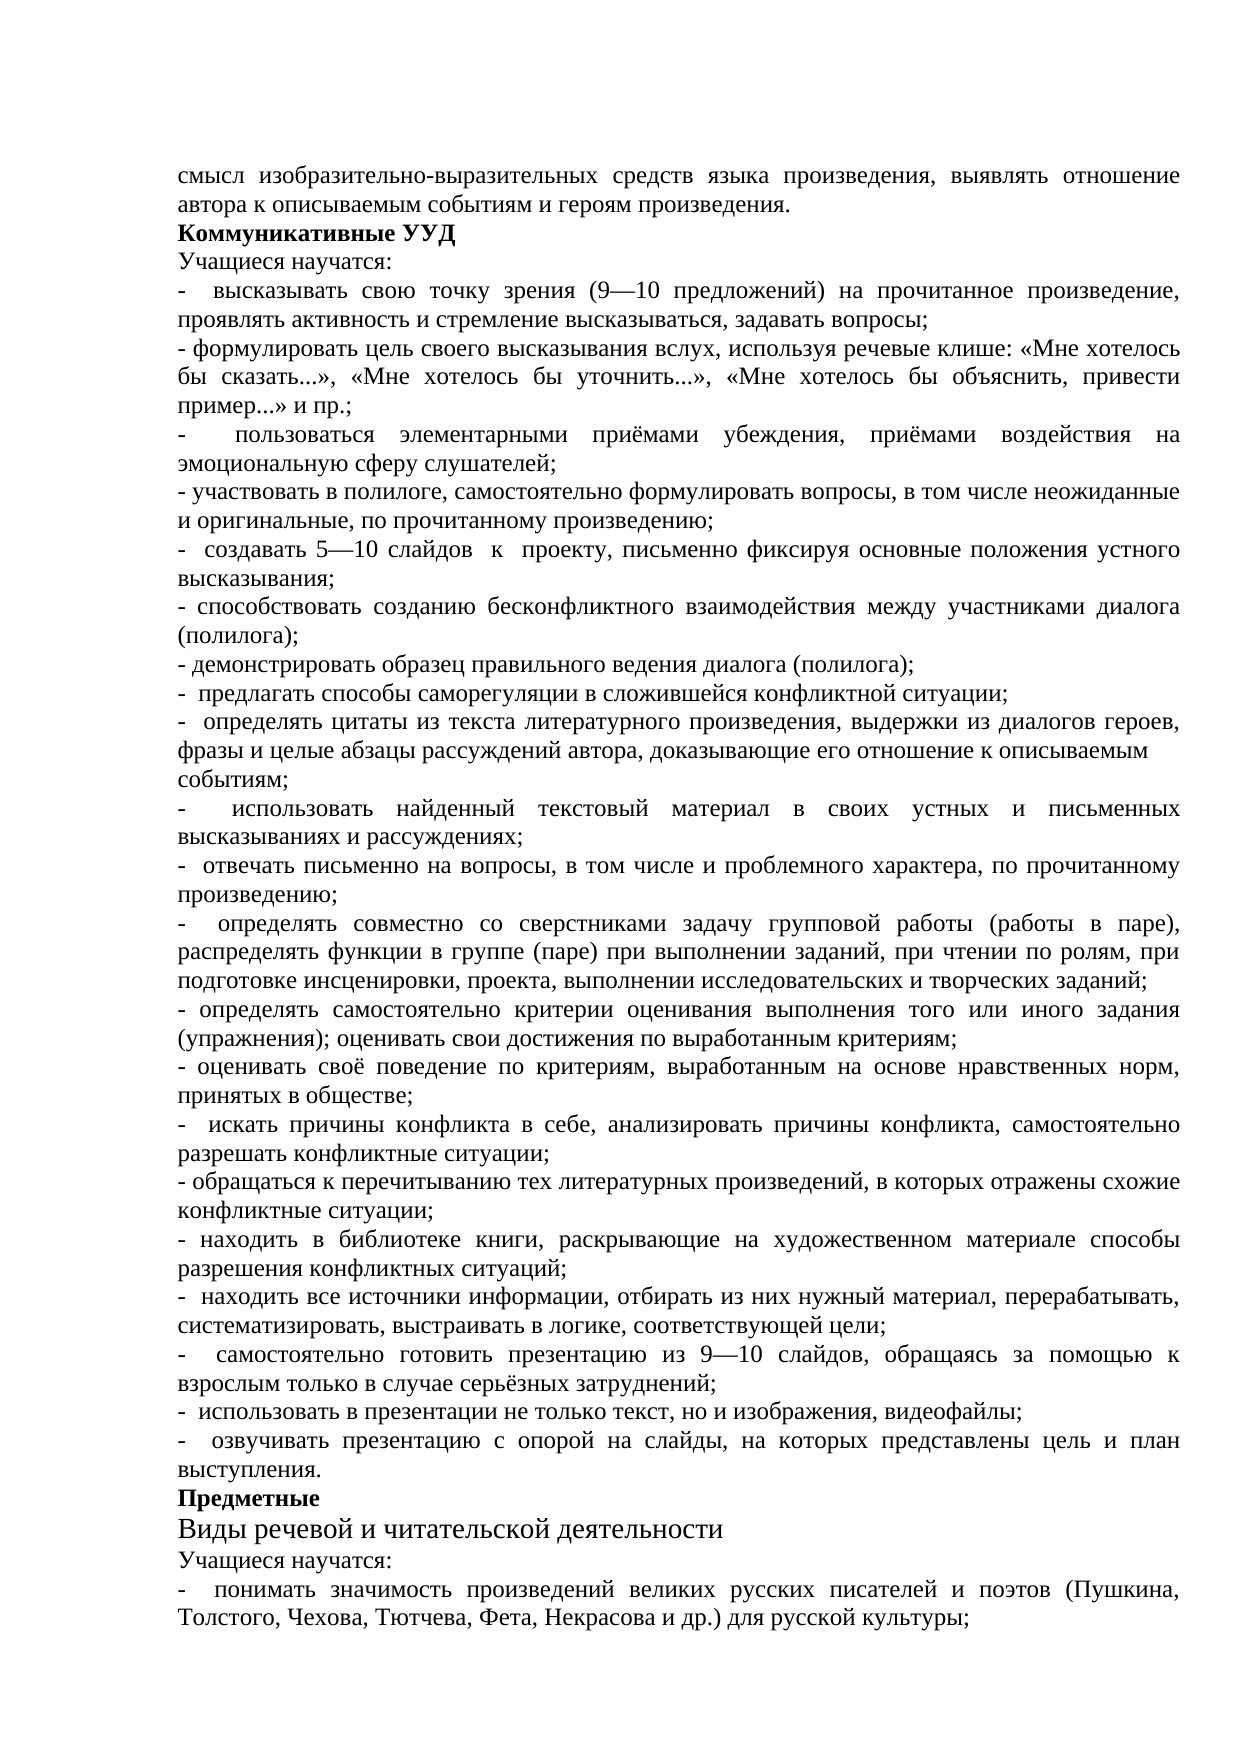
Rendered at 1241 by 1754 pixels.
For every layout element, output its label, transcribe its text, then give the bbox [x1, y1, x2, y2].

text - озвучивать презентацию с опорой на слайды, на которых представлены цель и план выступления. [177, 1425, 1181, 1483]
text смысл изобразительно-выразительных средств языка произведения, выявлять отношение автора к описываемым событиям и героям произведения. [177, 160, 1181, 218]
text Коммуникативные УУД [177, 218, 1181, 246]
text - оценивать своё поведение по критериям, выработанным на основе нравственных норм, принятых в обществе; [177, 1051, 1181, 1109]
text Виды речевой и читательской деятельности [177, 1511, 1181, 1545]
text - участвовать в полилоге, самостоятельно формулировать вопросы, в том числе неожиданные и оригинальные, по прочитанному произведению; [177, 476, 1181, 534]
text - пользоваться элементарными приёмами убеждения, приёмами воздействия на эмоциональную сферу слушателей; [177, 419, 1181, 476]
text - предлагать способы саморегуляции в сложившейся конфликтной ситуации; [177, 678, 1181, 706]
text - обращаться к перечитыванию тех литературных произведений, в которых отражены схожие конфликтные ситуации; [177, 1166, 1181, 1224]
text - определять цитаты из текста литературного произведения, выдержки из диалогов героев, фразы и целые абзацы рассуждений автора, доказывающие его отношение к описываемым [177, 706, 1181, 764]
text Учащиеся научатся: [177, 246, 1181, 275]
text Учащиеся научатся: [177, 1545, 1181, 1574]
text - самостоятельно готовить презентацию из 9—10 слайдов, обращаясь за помощью к взрослым только в случае серьёзных затруднений; [177, 1339, 1181, 1396]
text - понимать значимость произведений великих русских писателей и поэтов (Пушкина, Толстого, Чехова, Тютчева, Фета, Некрасова и др.) для русской культуры; [177, 1574, 1181, 1631]
text - отвечать письменно на вопросы, в том числе и проблемного характера, по прочитанному произведению; [177, 850, 1181, 908]
text - искать причины конфликта в себе, анализировать причины конфликта, самостоятельно разрешать конфликтные ситуации; [177, 1109, 1181, 1166]
text - определять совместно со сверстниками задачу групповой работы (работы в паре), распределять функции в группе (паре) при выполнении заданий, при чтении по ролям, при подготовке инсценировки, проекта, выполнении исследовательских и творческих заданий; [177, 908, 1181, 994]
text Предметные [177, 1483, 1181, 1511]
text - определять самостоятельно критерии оценивания выполнения того или иного задания (упражнения); оценивать свои достижения по выработанным критериям; [177, 994, 1181, 1051]
text - использовать найденный текстовый материал в своих устных и письменных высказываниях и рассуждениях; [177, 793, 1181, 850]
text - находить в библиотеке книги, раскрывающие на художественном материале способы разрешения конфликтных ситуаций; [177, 1224, 1181, 1281]
text - находить все источники информации, отбирать из них нужный материал, перерабатывать, систематизировать, выстраивать в логике, соответствующей цели; [177, 1281, 1181, 1339]
text - использовать в презентации не только текст, но и изображения, видеофайлы; [177, 1396, 1181, 1425]
text - высказывать свою точку зрения (9—10 предложений) на прочитанное произведение, проявлять активность и стремление высказываться, задавать вопросы; [177, 275, 1181, 333]
text - способствовать созданию бесконфликтного взаимодействия между участниками диалога (полилога); [177, 591, 1181, 649]
text событиям; [177, 764, 1181, 793]
text - создавать 5—10 слайдов к проекту, письменно фиксируя основные положения устного высказывания; [177, 534, 1181, 591]
text - демонстрировать образец правильного ведения диалога (полилога); [177, 649, 1181, 678]
text - формулировать цель своего высказывания вслух, используя речевые клише: «Мне хотелось бы сказать...», «Мне хотелось бы уточнить...», «Мне хотелось бы объяснить, привести пример...» и пр.; [177, 333, 1181, 419]
